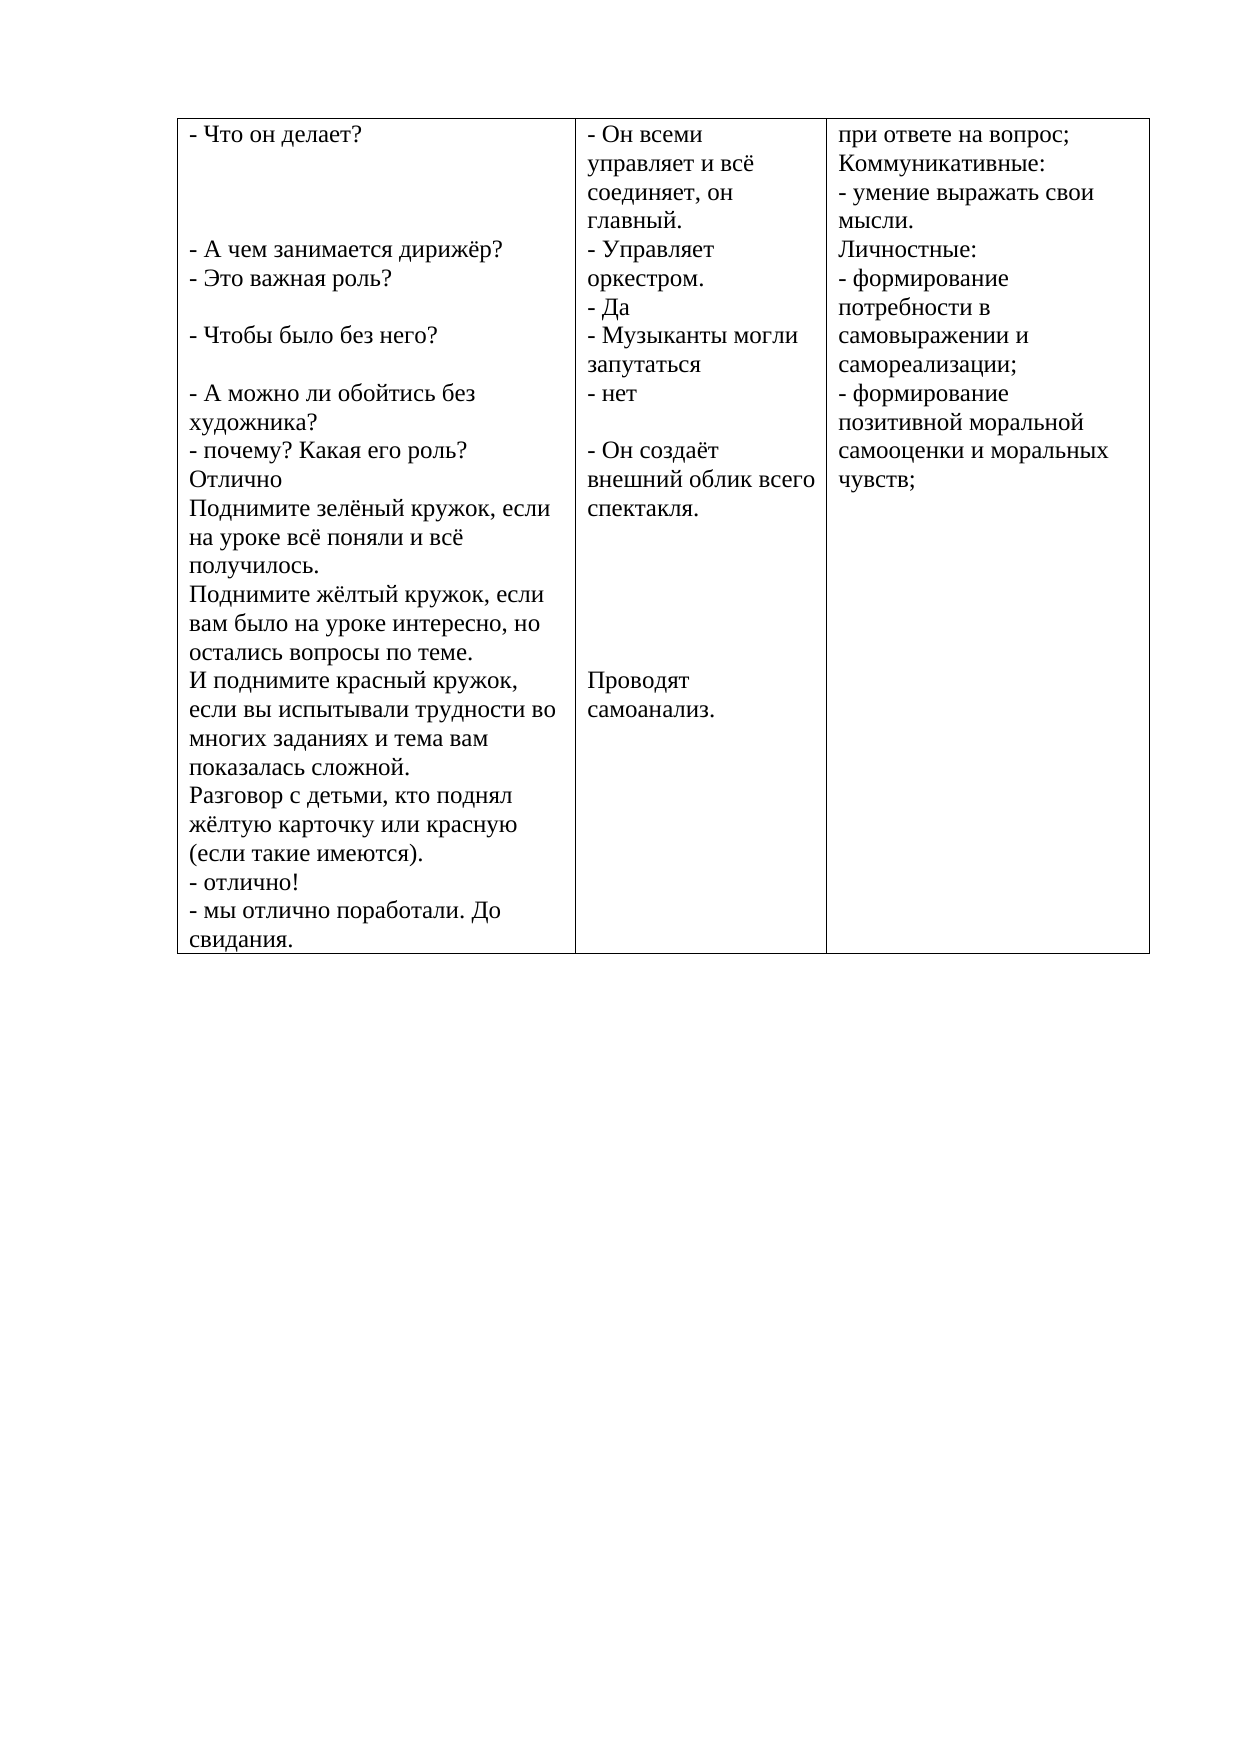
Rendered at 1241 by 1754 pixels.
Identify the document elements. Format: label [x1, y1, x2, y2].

table_cell [576, 119, 826, 953]
table_cell [827, 119, 1149, 953]
table_cell [178, 119, 575, 953]
